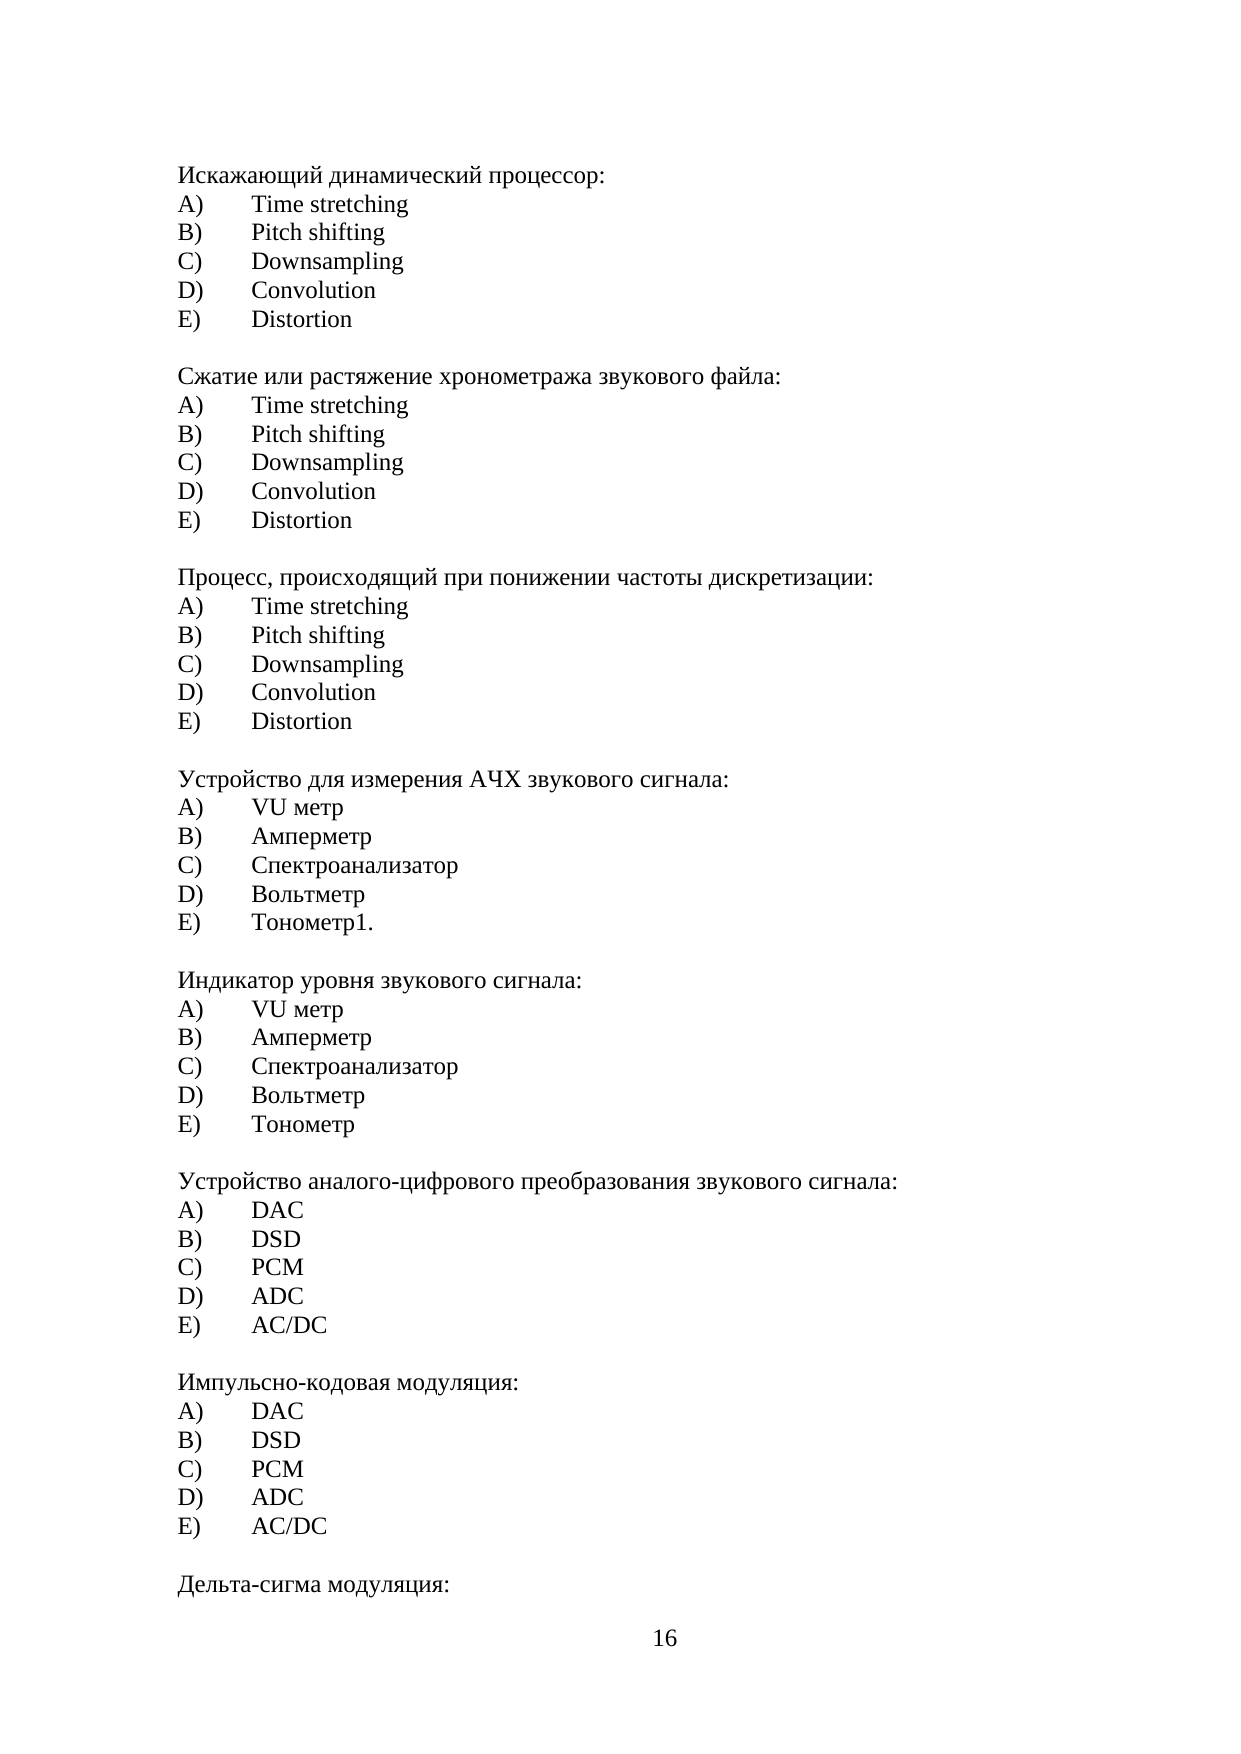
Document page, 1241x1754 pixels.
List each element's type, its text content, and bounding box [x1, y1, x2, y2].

text E) Distortion [177, 706, 1152, 735]
text Процесс, происходящий при понижении частоты дискретизации: [177, 562, 1152, 591]
text A) Time stretching [177, 189, 1152, 217]
text A) VU метр [177, 994, 1152, 1022]
text C) Downsampling [177, 649, 1152, 677]
text D) Вольтметр [177, 1080, 1152, 1109]
text E) Distortion [177, 304, 1152, 332]
text Индикатор уровня звукового сигнала: [177, 965, 1152, 994]
text B) DSD [177, 1425, 1152, 1454]
text C) Спектроанализатор [177, 850, 1152, 879]
text D) Convolution [177, 476, 1152, 505]
text Импульсно-кодовая модуляция: [177, 1367, 1152, 1396]
text C) PCM [177, 1252, 1152, 1281]
text D) Convolution [177, 677, 1152, 706]
text Устройство аналого-цифрового преобразования звукового сигнала: [177, 1166, 1152, 1195]
text Устройство для измерения АЧХ звукового сигнала: [177, 764, 1152, 792]
text B) Pitch shifting [177, 419, 1152, 447]
text B) Амперметр [177, 1022, 1152, 1051]
text Сжатие или растяжение хронометража звукового файла: [177, 361, 1152, 390]
text D) Вольтметр [177, 879, 1152, 907]
text B) Pitch shifting [177, 620, 1152, 649]
text D) ADC [177, 1482, 1152, 1511]
text Искажающий динамический процессор: [177, 160, 1152, 189]
text Дельта-сигма модуляция: [177, 1569, 1152, 1597]
text C) Downsampling [177, 447, 1152, 476]
text E) Тонометр1. [177, 907, 1152, 936]
text C) Спектроанализатор [177, 1051, 1152, 1080]
text E) Тонометр [177, 1109, 1152, 1137]
text C) Downsampling [177, 246, 1152, 275]
text A) Time stretching [177, 390, 1152, 419]
text A) VU метр [177, 792, 1152, 821]
text B) Амперметр [177, 821, 1152, 850]
text B) Pitch shifting [177, 217, 1152, 246]
text A) Time stretching [177, 591, 1152, 620]
text B) DSD [177, 1224, 1152, 1252]
text D) Convolution [177, 275, 1152, 304]
text E) AC/DC [177, 1310, 1152, 1339]
text C) PCM [177, 1454, 1152, 1482]
text E) AC/DC [177, 1511, 1152, 1540]
text D) ADC [177, 1281, 1152, 1310]
text A) DAC [177, 1195, 1152, 1224]
text A) DAC [177, 1396, 1152, 1425]
text E) Distortion [177, 505, 1152, 534]
